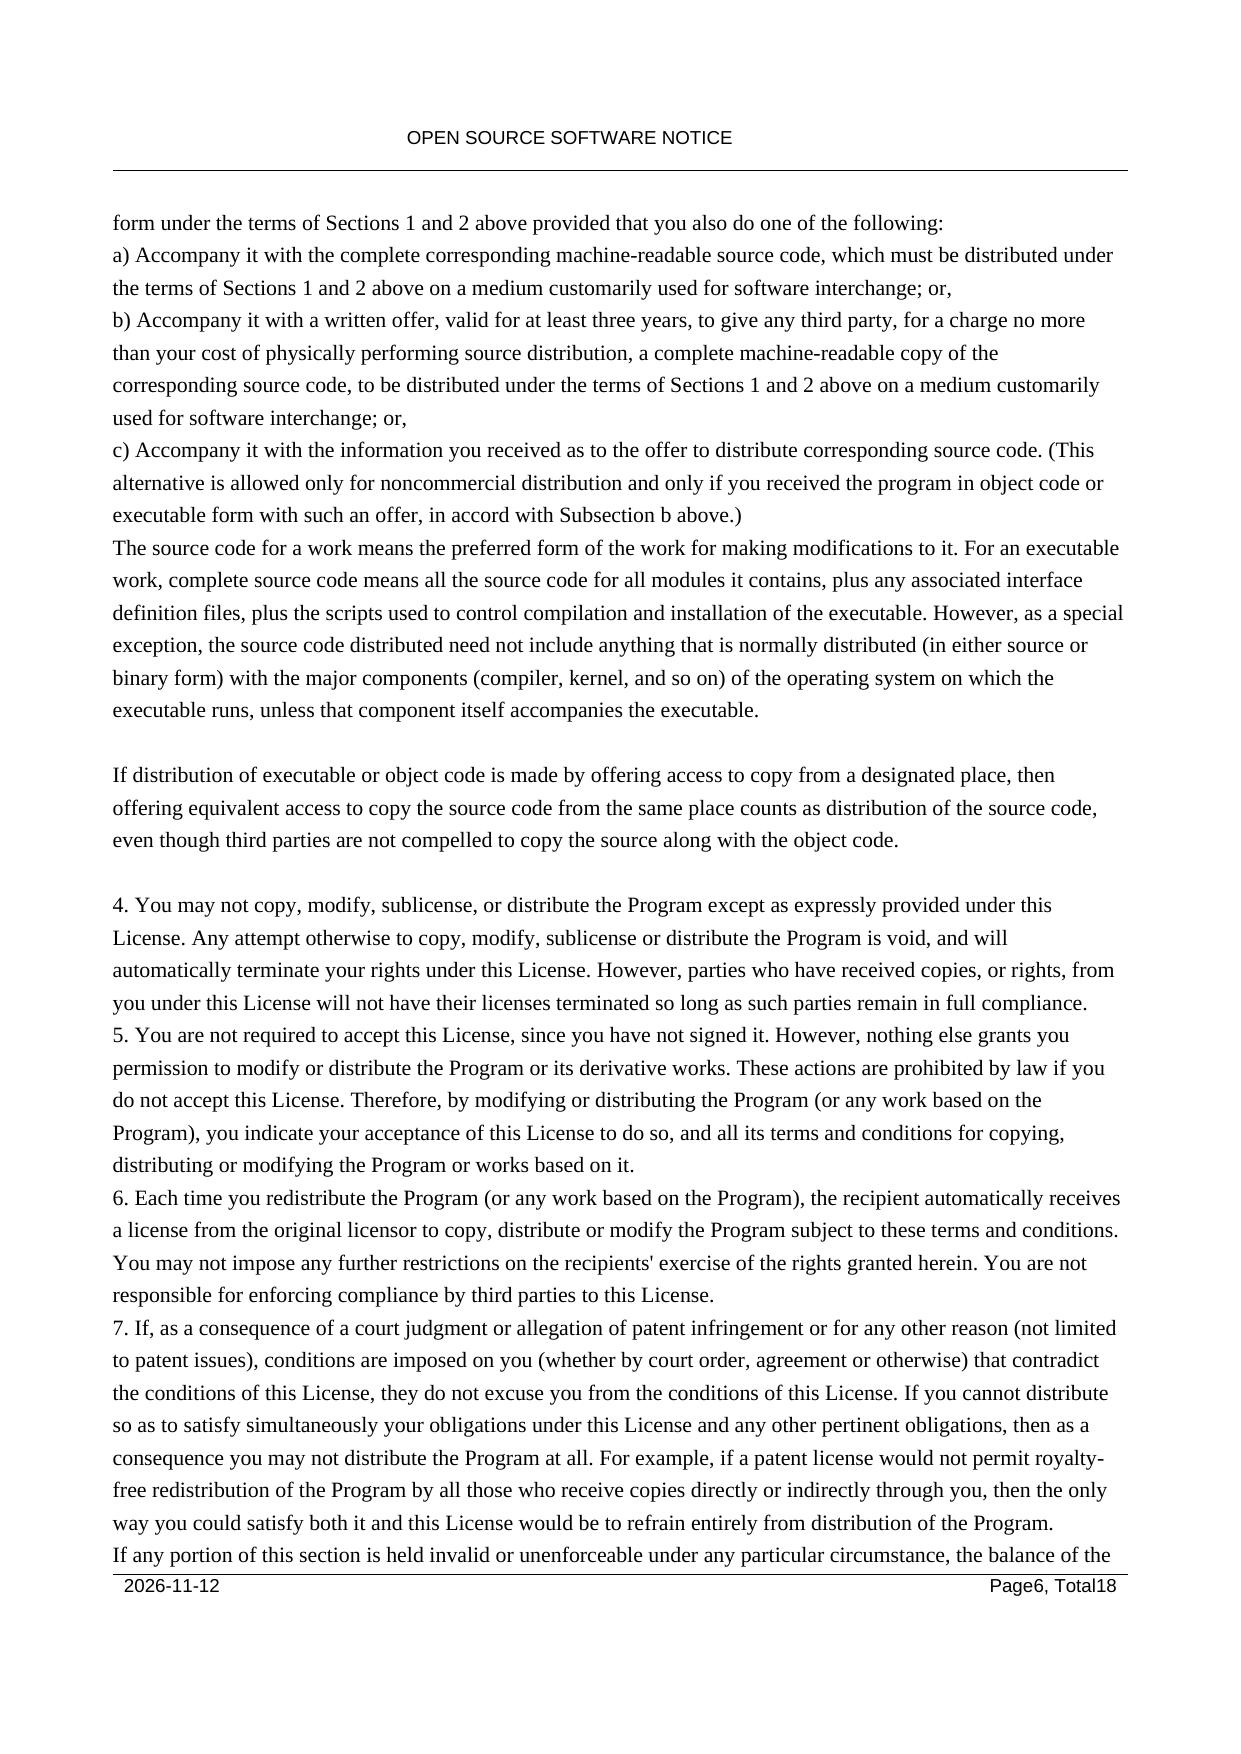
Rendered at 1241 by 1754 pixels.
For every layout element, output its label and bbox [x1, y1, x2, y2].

text [112, 206, 1128, 1571]
